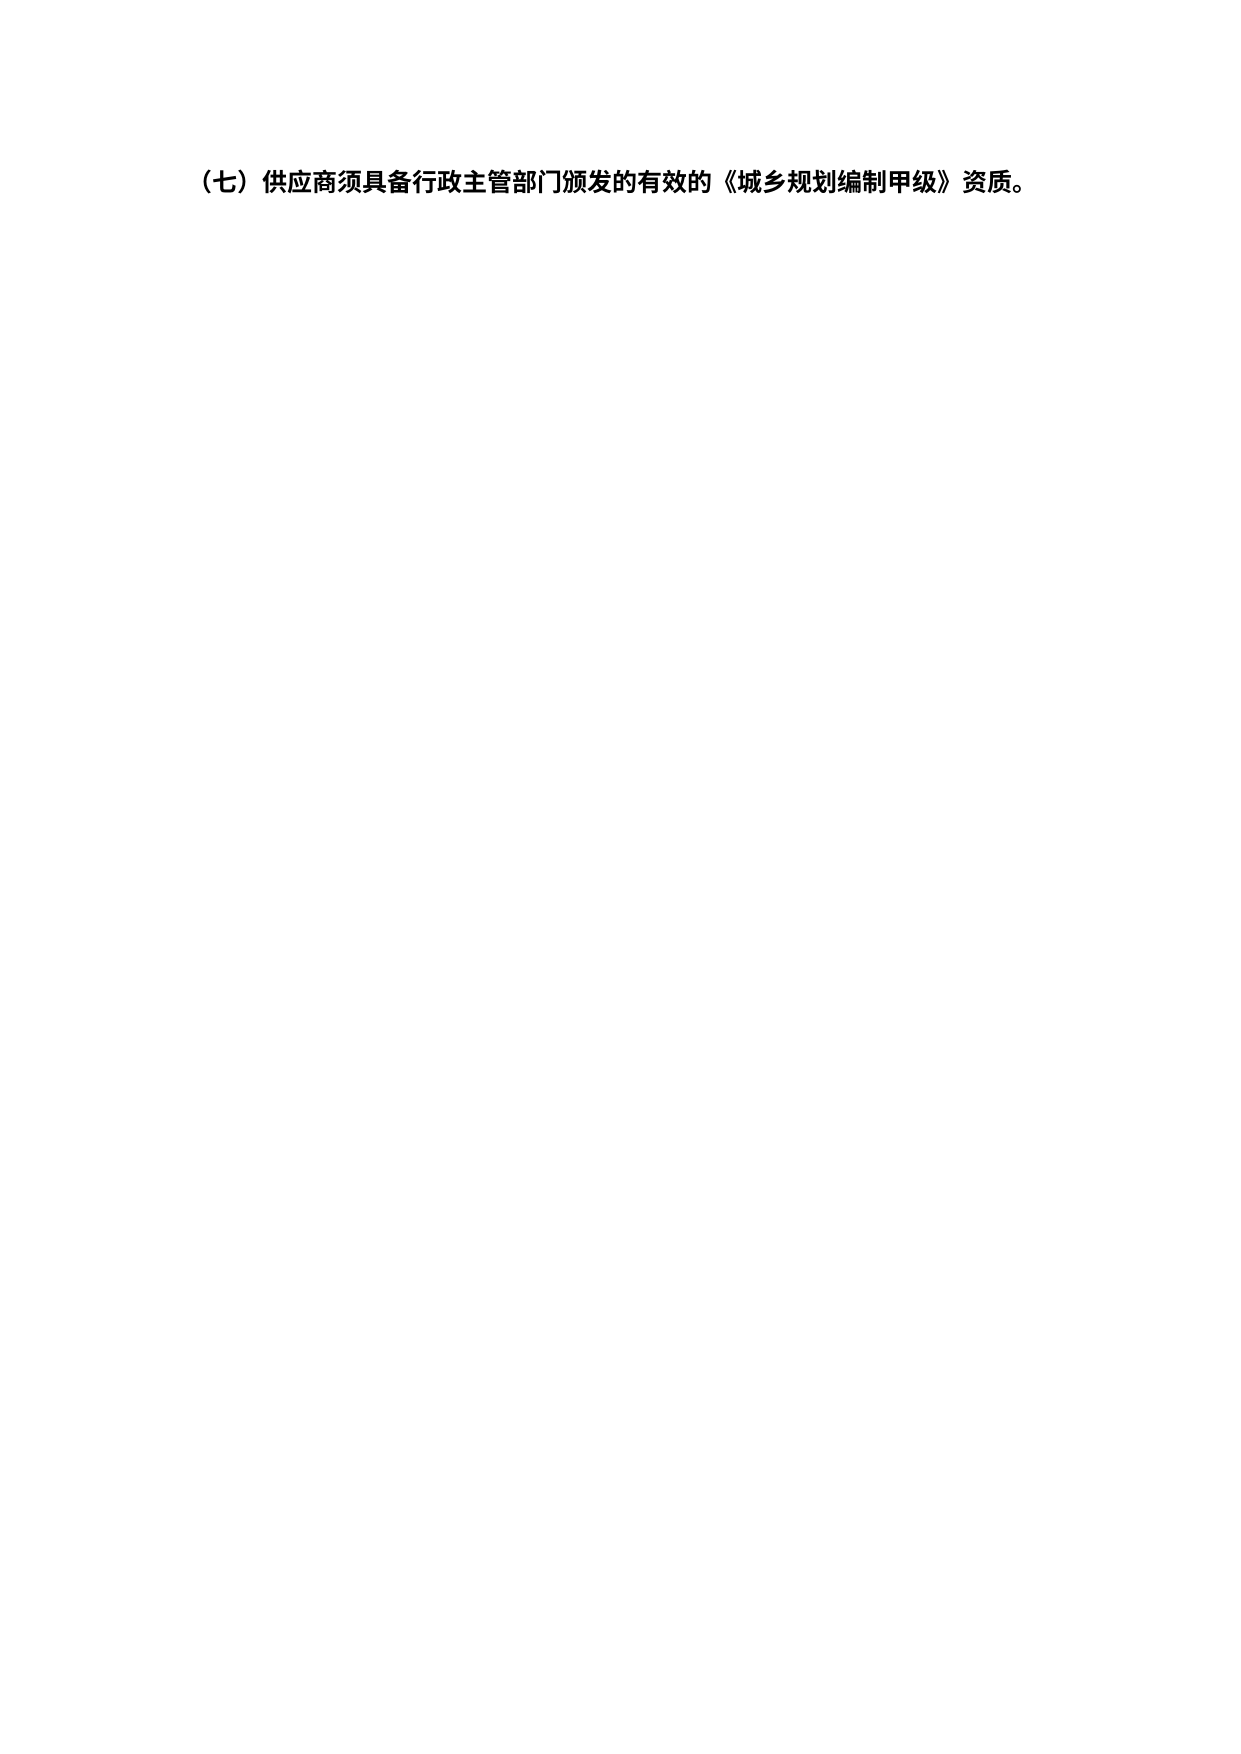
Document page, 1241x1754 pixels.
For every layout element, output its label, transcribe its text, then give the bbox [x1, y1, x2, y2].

text （七）供应商须具备行政主管部门颁发的有效的《城乡规划编制甲级》资质。 [187, 162, 1053, 198]
